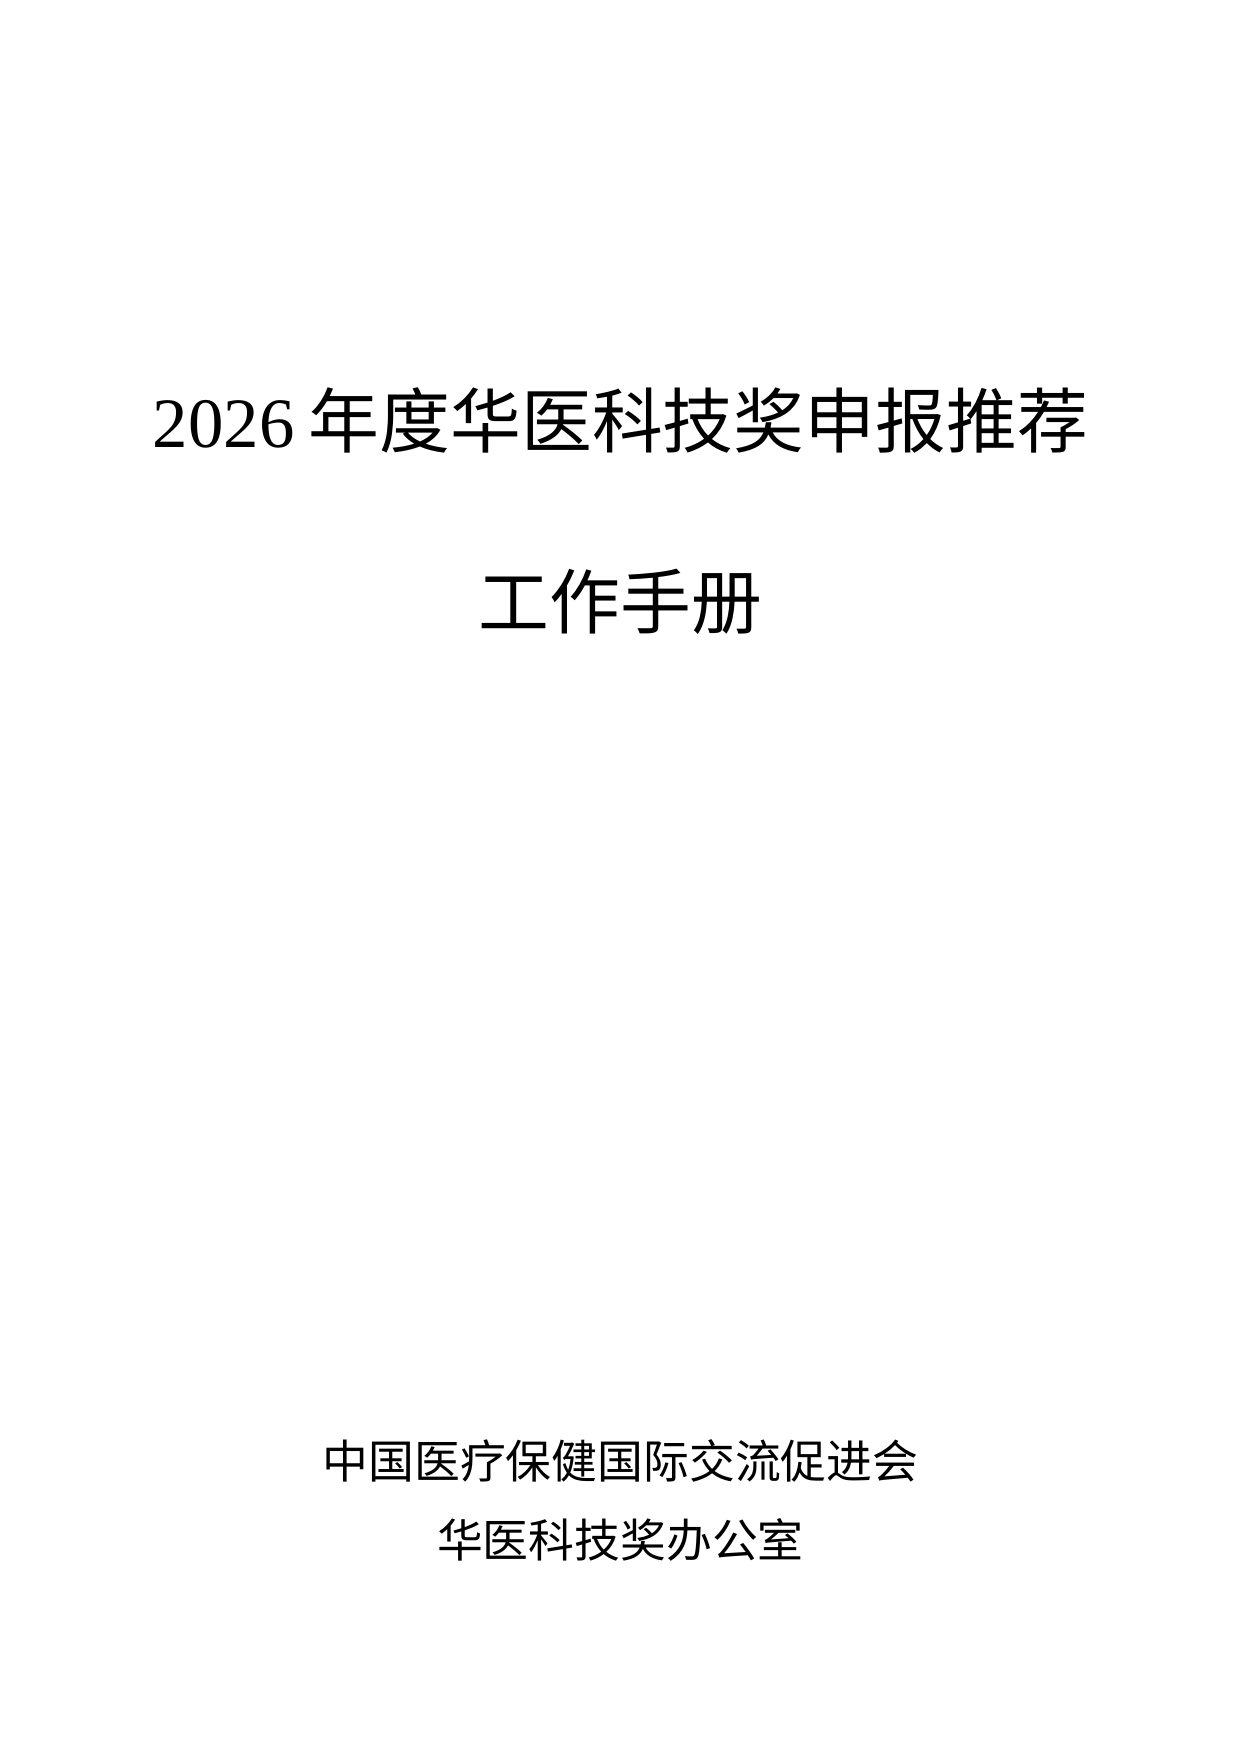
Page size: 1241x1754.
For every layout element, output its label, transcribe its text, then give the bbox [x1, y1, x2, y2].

text 中国医疗保健国际交流促进会 [130, 1429, 1110, 1491]
text 华医科技奖办公室 [130, 1508, 1110, 1570]
text 2026年度华医科技奖申报推荐 [130, 351, 1110, 481]
text 工作手册 [130, 533, 1110, 663]
